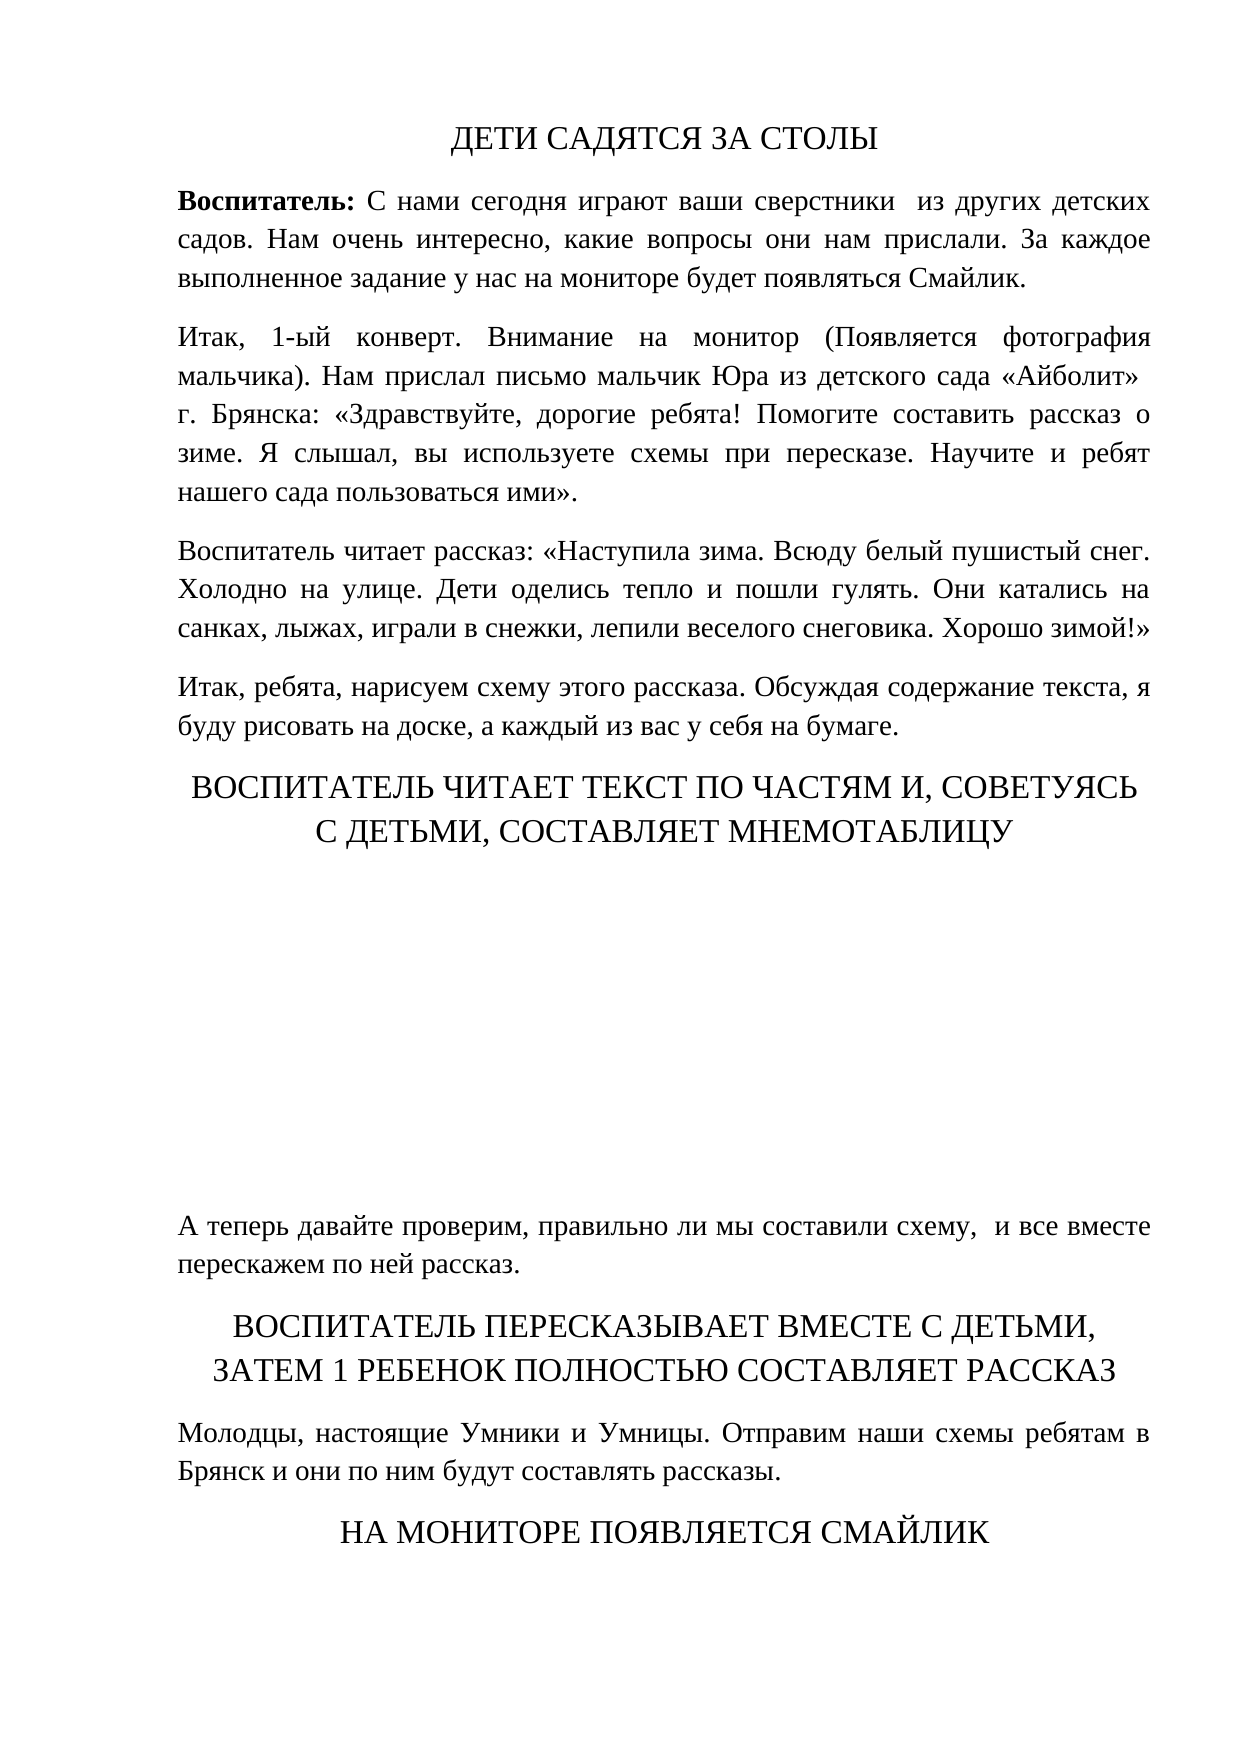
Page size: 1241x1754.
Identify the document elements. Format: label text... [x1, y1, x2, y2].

text ВОСПИТАТЕЛЬ ЧИТАЕТ ТЕКСТ ПО ЧАСТЯМ И, СОВЕТУЯСЬ С ДЕТЬМИ, СОСТАВЛЯЕТ МНЕМОТАБЛИЦУ [177, 767, 1152, 850]
text Итак, ребята, нарисуем схему этого рассказа. Обсуждая содержание текста, я буду рисовать на доске, а каждый из вас у себя на бумаге. [177, 669, 1152, 742]
text А теперь давайте проверим, правильно ли мы составили схему, и все вместе перескажем по ней рассказ. [177, 1208, 1152, 1280]
text Воспитатель читает рассказ: «Наступила зима. Всюду белый пушистый снег. Холодно на улице. Дети оделись тепло и пошли гулять. Они катались на санках, лыжах, играли в снежки, лепили веселого снеговика. Хорошо зимой!» [177, 533, 1152, 644]
text Воспитатель: С нами сегодня играют ваши сверстники из других детских садов. Нам очень интересно, какие вопросы они нам прислали. За каждое выполненное задание у нас на мониторе будет появляться Смайлик. [177, 183, 1152, 294]
text ДЕТИ САДЯТСЯ ЗА СТОЛЫ [177, 118, 1152, 156]
text НА МОНИТОРЕ ПОЯВЛЯЕТСЯ СМАЙЛИК [177, 1513, 1152, 1551]
text ВОСПИТАТЕЛЬ ПЕРЕСКАЗЫВАЕТ ВМЕСТЕ С ДЕТЬМИ, ЗАТЕМ 1 РЕБЕНОК ПОЛНОСТЬЮ СОСТАВЛЯЕТ РАССКАЗ [177, 1306, 1152, 1388]
text Молодцы, настоящие Умники и Умницы. Отправим наши схемы ребятам в Брянск и они по ним будут составлять рассказы. [177, 1415, 1152, 1487]
text Итак, 1-ый конверт. Внимание на монитор (Появляется фотография мальчика). Нам прислал письмо мальчик Юра из детского сада «Айболит» г. Брянска: «Здравствуйте, дорогие ребята! Помогите составить рассказ о зиме. Я слышал, вы используете схемы при пересказе. Научите и ребят нашего сада пользоваться ими». [177, 319, 1152, 507]
